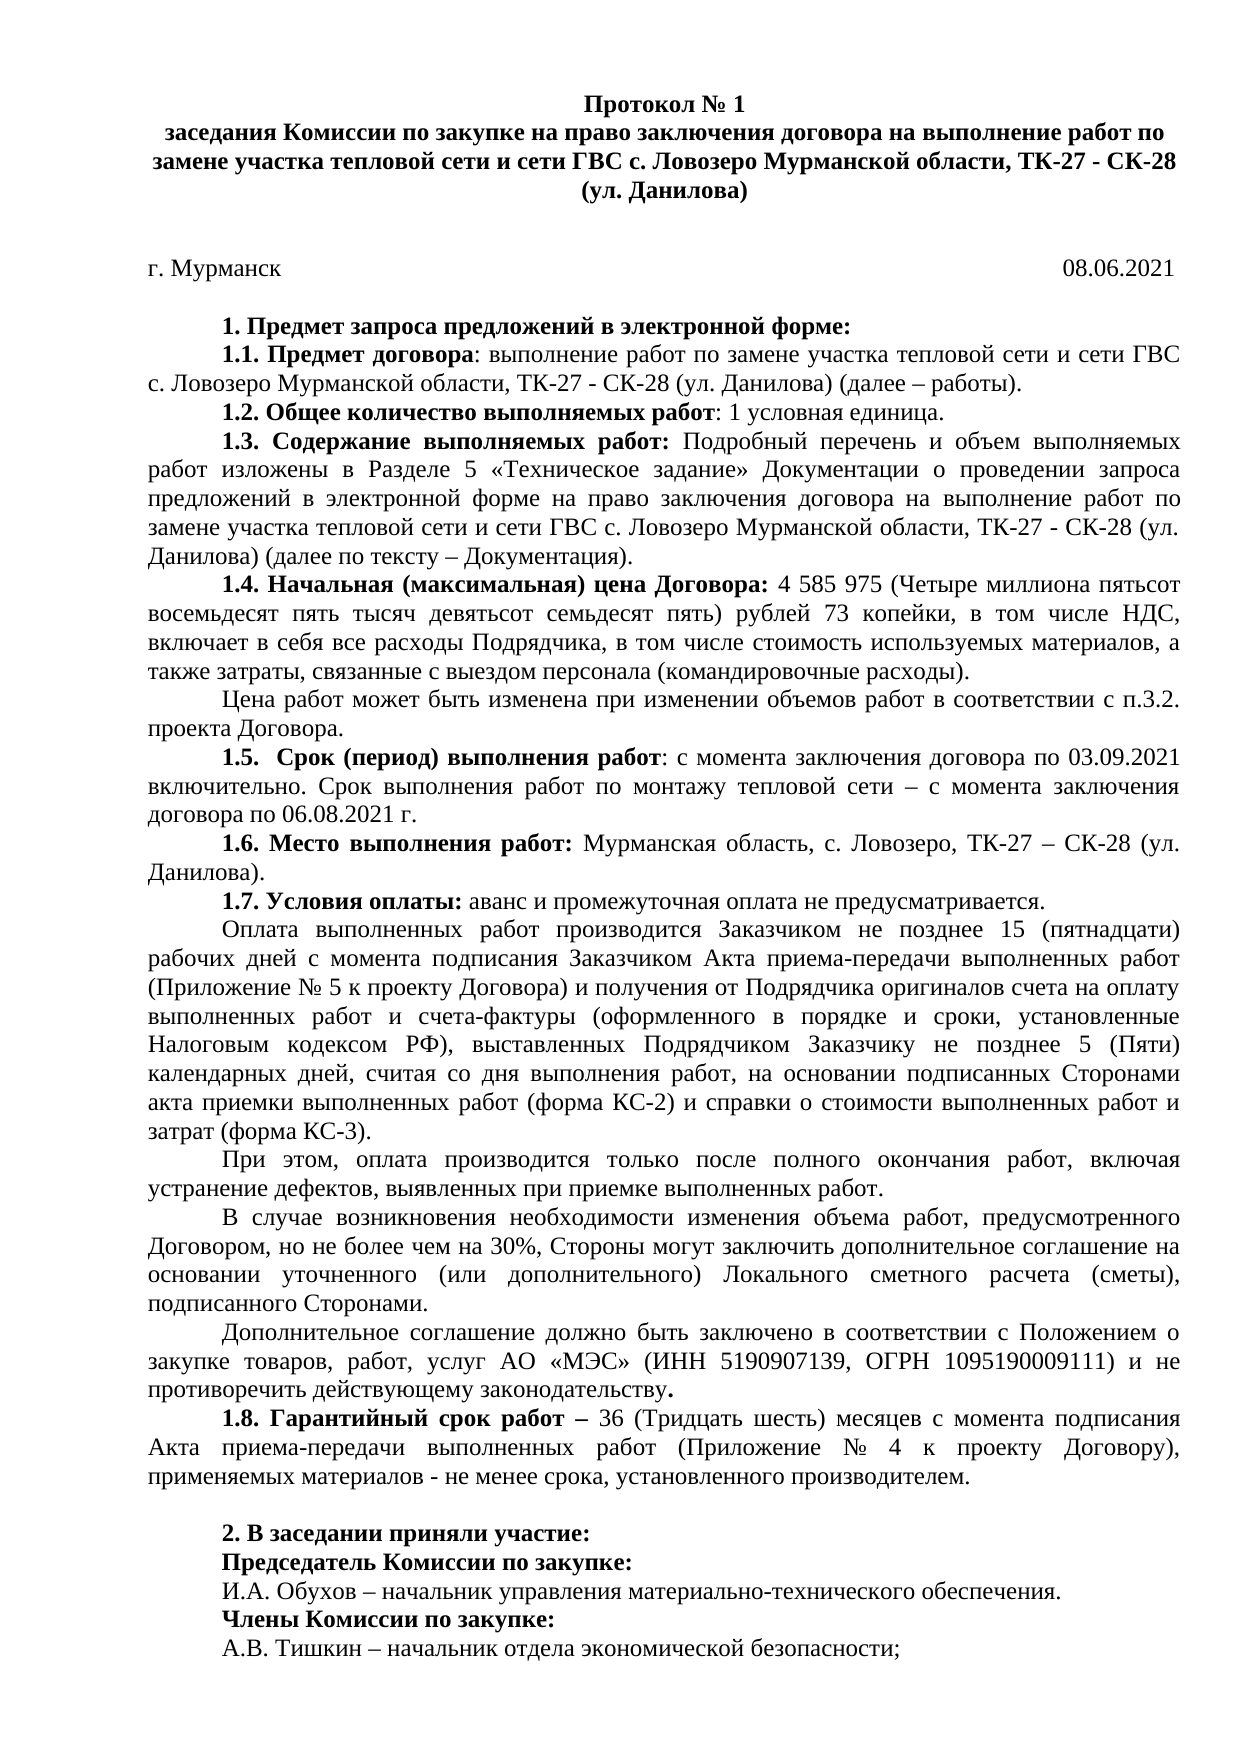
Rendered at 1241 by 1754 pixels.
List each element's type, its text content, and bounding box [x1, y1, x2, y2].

text 1.1. Предмет договора: выполнение работ по замене участка тепловой сети и сети ГВС с. Ловозеро Мурманской области, ТК-27 - СК-28 (ул. Данилова) (далее – работы). [148, 339, 1181, 397]
subtitle 1. Предмет запроса предложений в электронной форме: [148, 311, 1181, 339]
text При этом, оплата производится только после полного окончания работ, включая устранение дефектов, выявленных при приемке выполненных работ. [148, 1144, 1181, 1202]
text заседания Комиссии по закупке на право заключения договора на выполнение работ по замене участка тепловой сети и сети ГВС с. Ловозеро Мурманской области, ТК-27 - СК-28 (ул. Данилова) [148, 117, 1181, 204]
text Члены Комиссии по закупке: [148, 1604, 1181, 1633]
text 1.3. Содержание выполняемых работ: Подробный перечень и объем выполняемых работ изложены в Разделе 5 «Техническое задание» Документации о проведении запроса предложений в электронной форме на право заключения договора на выполнение работ по замене участка тепловой сети и сети ГВС с. Ловозеро Мурманской области, ТК-27 - СК-28 (ул. Данилова) (далее по тексту – Документация). [148, 426, 1181, 569]
text Оплата выполненных работ производится Заказчиком не позднее 15 (пятнадцати) рабочих дней с момента подписания Заказчиком Акта приема-передачи выполненных работ (Приложение № 5 к проекту Договора) и получения от Подрядчика оригиналов счета на оплату выполненных работ и счета-фактуры (оформленного в порядке и сроки, установленные Налоговым кодексом РФ), выставленных Подрядчиком Заказчику не позднее 5 (Пяти) календарных дней, считая со дня выполнения работ, на основании подписанных Сторонами акта приемки выполненных работ (форма КС-2) и справки о стоимости выполненных работ и затрат (форма КС-3). [148, 914, 1181, 1144]
text 1.4. Начальная (максимальная) цена Договора: 4 585 975 (Четыре миллиона пятьсот восемьдесят пять тысяч девятьсот семьдесят пять) рублей 73 копейки, в том числе НДС, включает в себя все расходы Подрядчика, в том числе стоимость используемых материалов, а также затраты, связанные с выездом персонала (командировочные расходы). [148, 569, 1181, 684]
text А.В. Тишкин – начальник отдела экономической безопасности; [148, 1633, 1181, 1662]
subtitle 2. В заседании приняли участие: [148, 1518, 1181, 1547]
text И.А. Обухов – начальник управления материально-технического обеспечения. [148, 1576, 1181, 1604]
text 1.7. Условия оплаты: аванс и промежуточная оплата не предусматривается. [148, 886, 1181, 914]
text 1.6. Место выполнения работ: Мурманская область, с. Ловозеро, ТК-27 – СК-28 (ул. Данилова). [148, 828, 1181, 886]
text Дополнительное соглашение должно быть заключено в соответствии с Положением о закупке товаров, работ, услуг АО «МЭС» (ИНН 5190907139, ОГРН 1095190009111) и не противоречить действующему законодательству. [148, 1317, 1181, 1403]
text 1.2. Общее количество выполняемых работ: 1 условная единица. [148, 397, 1181, 426]
text г. Мурманск 08.06.2021 [148, 253, 1181, 282]
text 1.8. Гарантийный срок работ – 36 (Тридцать шесть) месяцев с момента подписания Акта приема-передачи выполненных работ (Приложение № 4 к проекту Договору), применяемых материалов - не менее срока, установленного производителем. [148, 1403, 1181, 1489]
text Цена работ может быть изменена при изменении объемов работ в соответствии с п.3.2. проекта Договора. [148, 684, 1181, 742]
text Председатель Комиссии по закупке: [148, 1547, 1181, 1576]
text В случае возникновения необходимости изменения объема работ, предусмотренного Договором, но не более чем на 30%, Стороны могут заключить дополнительное соглашение на основании уточненного (или дополнительного) Локального сметного расчета (сметы), подписанного Сторонами. [148, 1202, 1181, 1317]
text Протокол № 1 [148, 89, 1181, 117]
text 1.5. Срок (период) выполнения работ: с момента заключения договора по 03.09.2021 включительно. Срок выполнения работ по монтажу тепловой сети – с момента заключения договора по 06.08.2021 г. [148, 742, 1181, 828]
